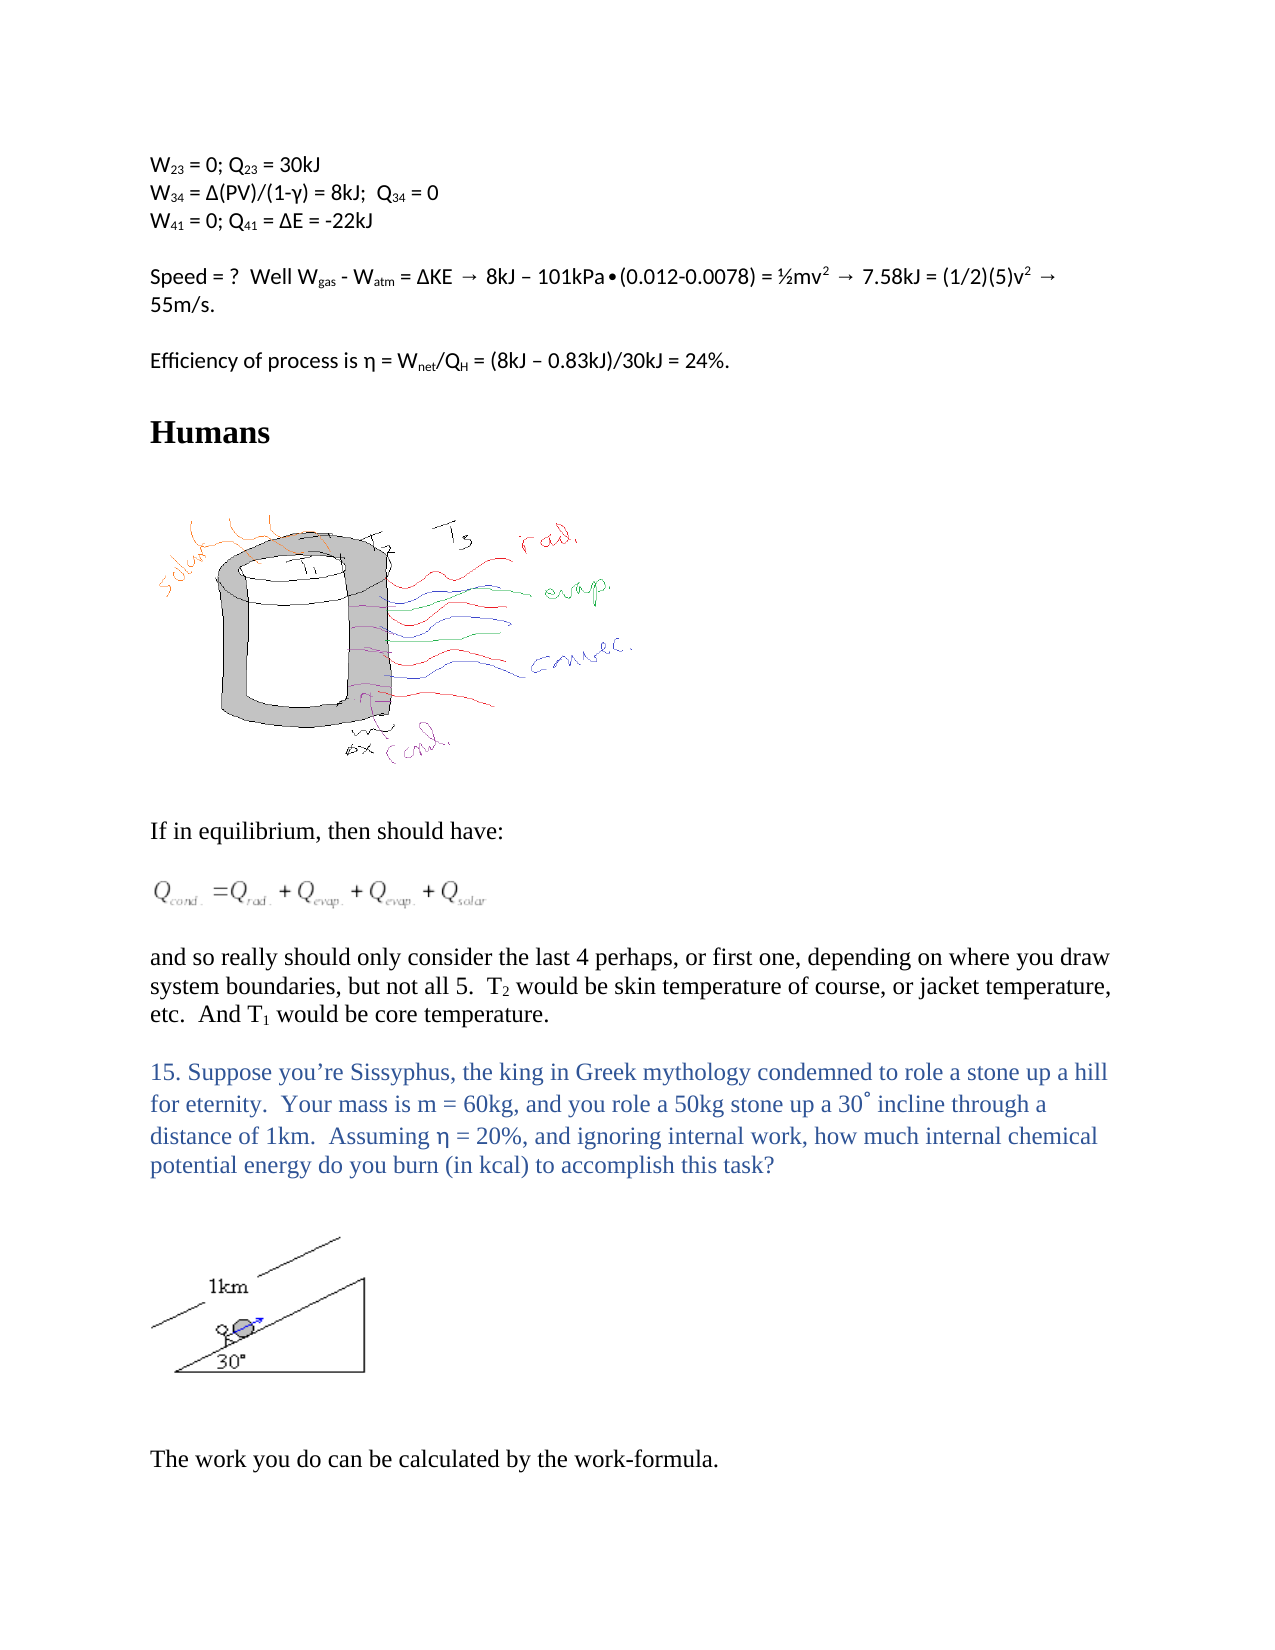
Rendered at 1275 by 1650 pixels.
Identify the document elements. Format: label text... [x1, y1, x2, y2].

text W23 = 0; Q23 = 30kJ [150, 150, 1125, 178]
text Speed = ? Well Wgas - Watm = ΔKE → 8kJ – 101kPa∙(0.012-0.0078) = ½mv2 → 7.58kJ = (1/2)(5)v2 → 55m/s. [150, 262, 1125, 318]
text Efficiency of process is η = Wnet/QH = (8kJ – 0.83kJ)/30kJ = 24%. [150, 346, 1125, 374]
text W41 = 0; Q41 = ΔE = -22kJ [150, 206, 1125, 234]
text and so really should only consider the last 4 perhaps, or first one, depending on where you draw system boundaries, but not all 5. T2 would be skin temperature of course, or jacket temperature, etc. And T1 would be core temperature. [150, 942, 1125, 1028]
text The work you do can be calculated by the work-formula. [150, 1444, 1125, 1473]
text Humans [150, 412, 1125, 451]
picture [150, 1207, 395, 1416]
picture [150, 479, 645, 787]
text 15. Suppose you’re Sissyphus, the king in Greek mythology condemned to role a stone up a hill for eternity. Your mass is m = 60kg, and you role a 50kg stone up a 30˚ incline through a distance of 1km. Assuming η = 20%, and ignoring internal work, how much internal chemical potential energy do you burn (in kcal) to accomplish this task? [150, 1057, 1125, 1179]
text If in equilibrium, then should have: [150, 816, 1125, 844]
text W34 = Δ(PV)/(1-γ) = 8kJ; Q34 = 0 [150, 178, 1125, 206]
